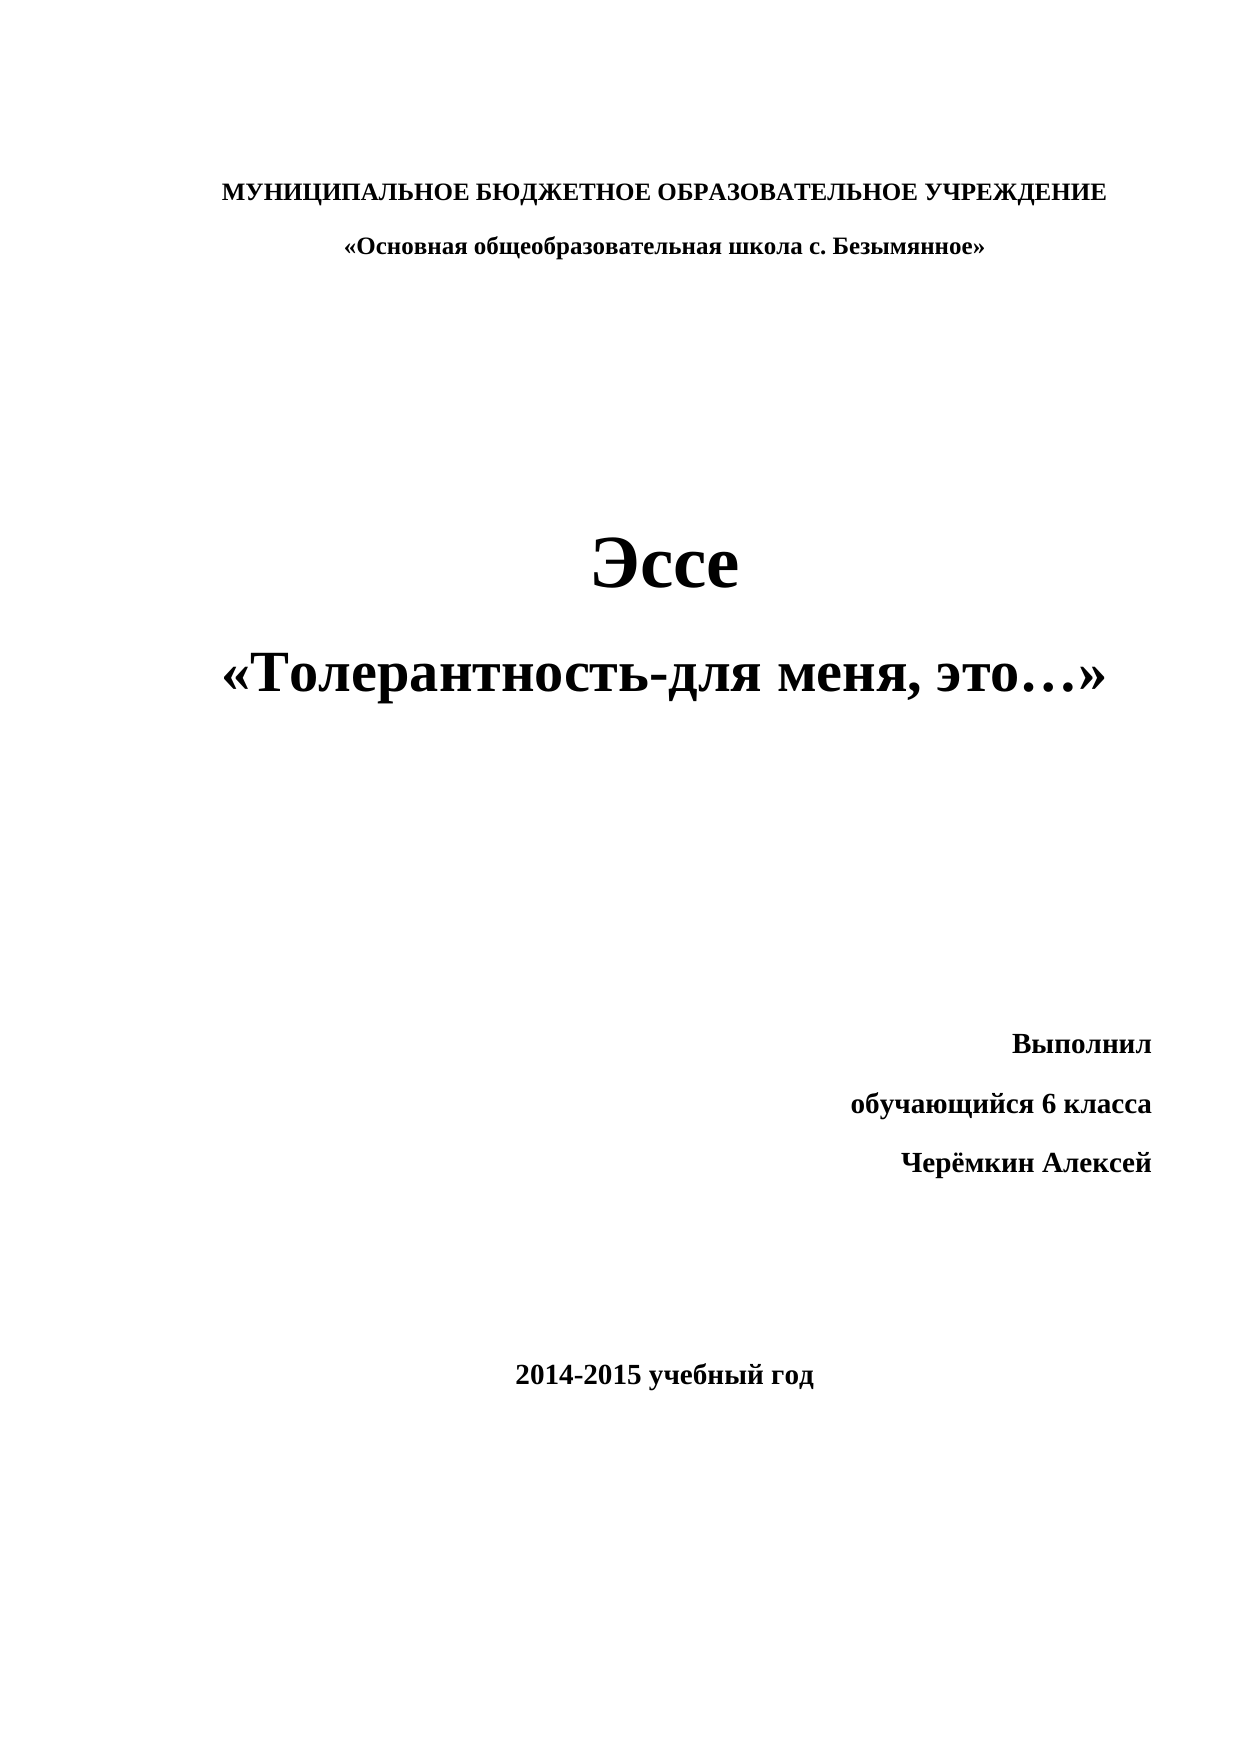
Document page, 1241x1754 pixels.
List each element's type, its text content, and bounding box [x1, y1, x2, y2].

text Выполнил [177, 1026, 1152, 1060]
text 2014-2015 учебный год [177, 1357, 1152, 1390]
text МУНИЦИПАЛЬНОЕ БЮДЖЕТНОЕ ОБРАЗОВАТЕЛЬНОЕ УЧРЕЖДЕНИЕ [177, 177, 1152, 206]
text обучающийся 6 класса [177, 1086, 1152, 1119]
text Эссе [177, 517, 1152, 603]
text «Основная общеобразовательная школа с. Безымянное» [177, 231, 1152, 260]
text «Толерантность-для меня, это…» [177, 637, 1152, 704]
text Черёмкин Алексей [177, 1145, 1152, 1179]
